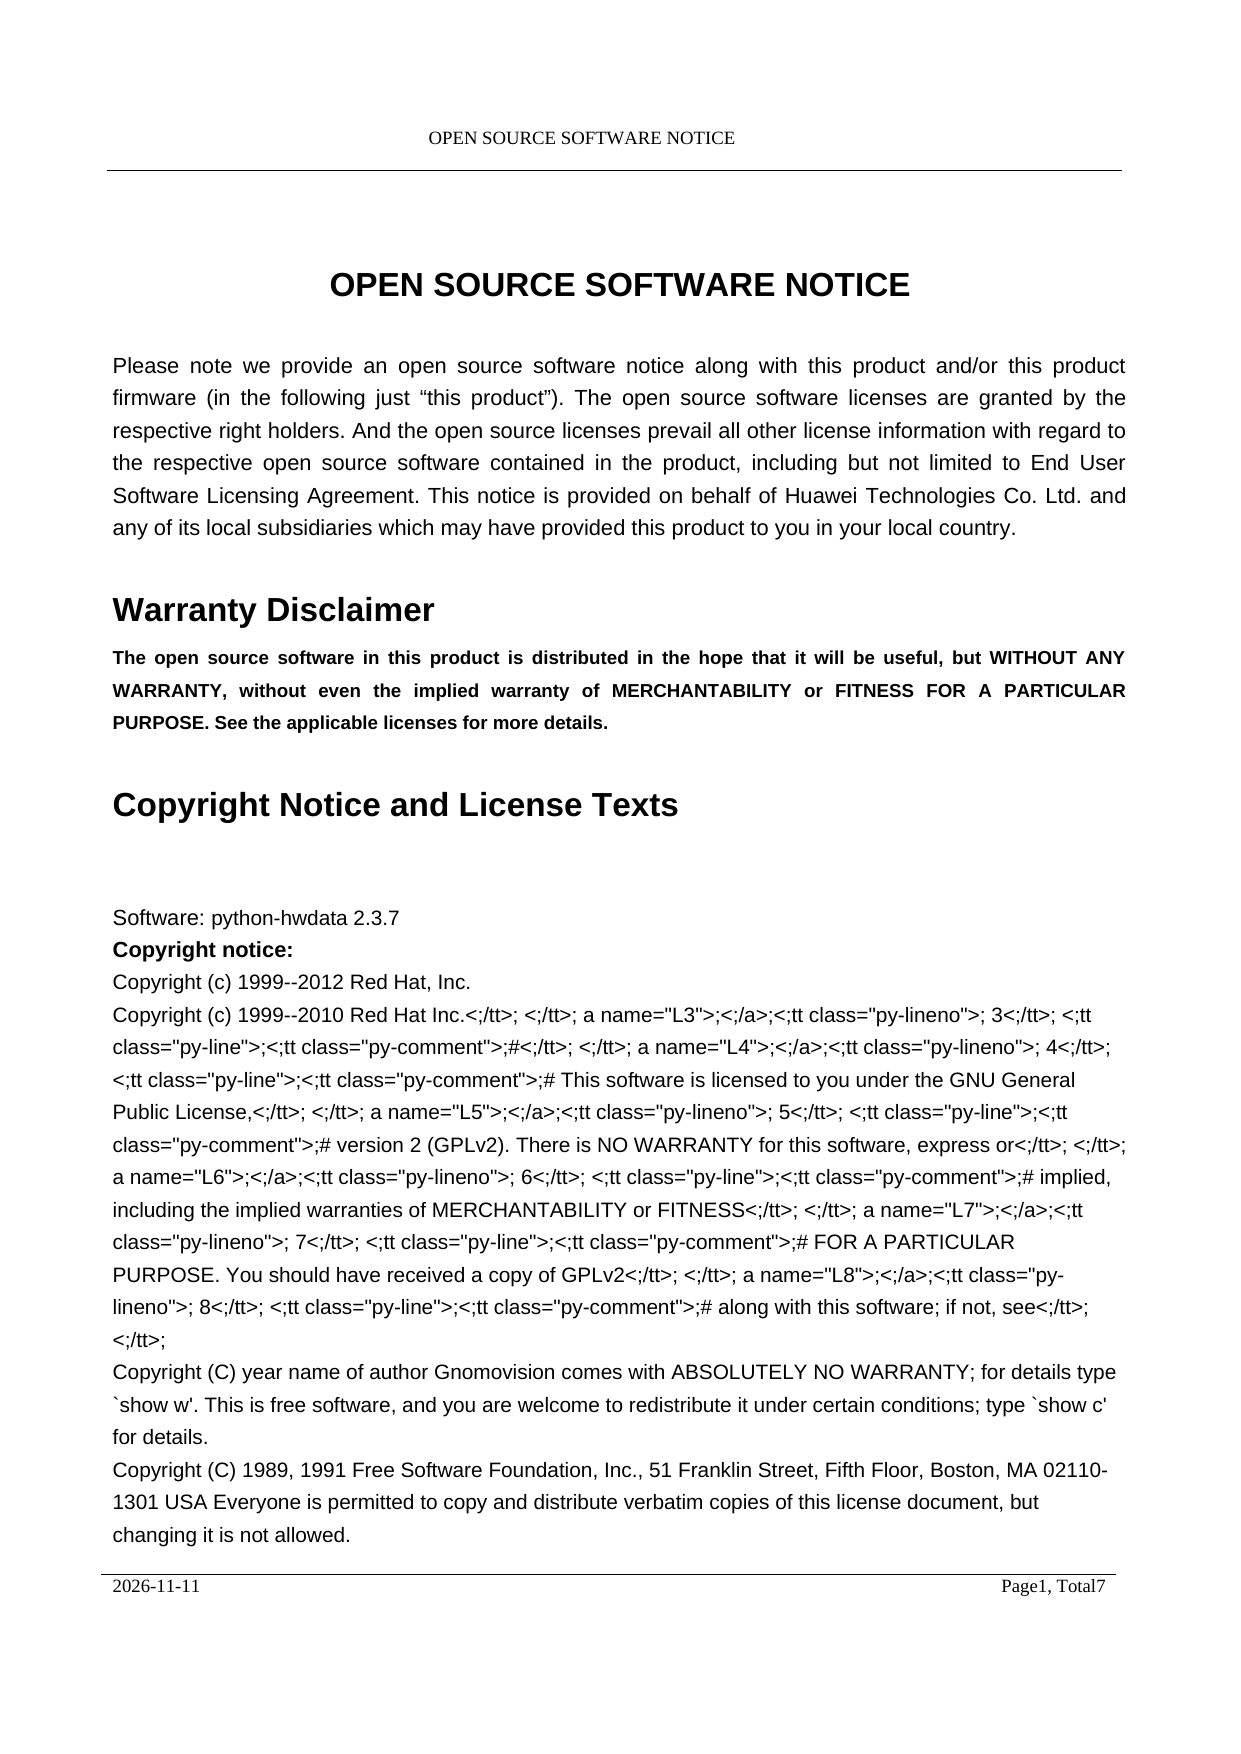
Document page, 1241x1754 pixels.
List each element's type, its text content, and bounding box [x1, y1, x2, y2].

text Copyright (c) 1999--2010 Red Hat Inc.<;/tt>; <;/tt>; a name="L3">;<;/a>;<;tt class="py-lineno">; 3<;/tt>; <;tt class="py-line">;<;tt class="py-comment">;#<;/tt>; <;/tt>; a name="L4">;<;/a>;<;tt class="py-lineno">; 4<;/tt>; <;tt class="py-line">;<;tt class="py-comment">;# This software is licensed to you under the GNU General Public License,<;/tt>; <;/tt>; a name="L5">;<;/a>;<;tt class="py-lineno">; 5<;/tt>; <;tt class="py-line">;<;tt class="py-comment">;# version 2 (GPLv2). There is NO WARRANTY for this software, express or<;/tt>; <;/tt>; a name="L6">;<;/a>;<;tt class="py-lineno">; 6<;/tt>; <;tt class="py-line">;<;tt class="py-comment">;# implied, including the implied warranties of MERCHANTABILITY or FITNESS<;/tt>; <;/tt>; a name="L7">;<;/a>;<;tt class="py-lineno">; 7<;/tt>; <;tt class="py-line">;<;tt class="py-comment">;# FOR A PARTICULAR PURPOSE. You should have received a copy of GPLv2<;/tt>; <;/tt>; a name="L8">;<;/a>;<;tt class="py-lineno">; 8<;/tt>; <;tt class="py-line">;<;tt class="py-comment">;# along with this software; if not, see<;/tt>; <;/tt>; [112, 998, 1128, 1356]
text The open source software in this product is distributed in the hope that it will be useful, but WITHOUT ANY WARRANTY, without even the implied warranty of MERCHANTABILITY or FITNESS FOR A PARTICULAR PURPOSE. See the applicable licenses for more details. [112, 641, 1128, 739]
text Software: python-hwdata 2.3.7 [112, 901, 1128, 933]
text Copyright Notice and License Texts [112, 771, 1128, 836]
text Copyright (C) 1989, 1991 Free Software Foundation, Inc., 51 Franklin Street, Fifth Floor, Boston, MA 02110-1301 USA Everyone is permitted to copy and distribute verbatim copies of this license document, but changing it is not allowed. [112, 1453, 1128, 1551]
text Warranty Disclaimer [112, 576, 1128, 641]
text OPEN SOURCE SOFTWARE NOTICE [112, 251, 1128, 316]
text Copyright (C) year name of author Gnomovision comes with ABSOLUTELY NO WARRANTY; for details type `show w'. This is free software, and you are welcome to redistribute it under certain conditions; type `show c' for details. [112, 1356, 1128, 1453]
text Please note we provide an open source software notice along with this product and/or this product firmware (in the following just “this product”). The open source software licenses are granted by the respective right holders. And the open source licenses prevail all other license information with regard to the respective open source software contained in the product, including but not limited to End User Software Licensing Agreement. This notice is provided on behalf of Huawei Technologies Co. Ltd. and any of its local subsidiaries which may have provided this product to you in your local country. [112, 349, 1128, 544]
text Copyright notice: [112, 933, 1128, 966]
text Copyright (c) 1999--2012 Red Hat, Inc. [112, 966, 1128, 998]
